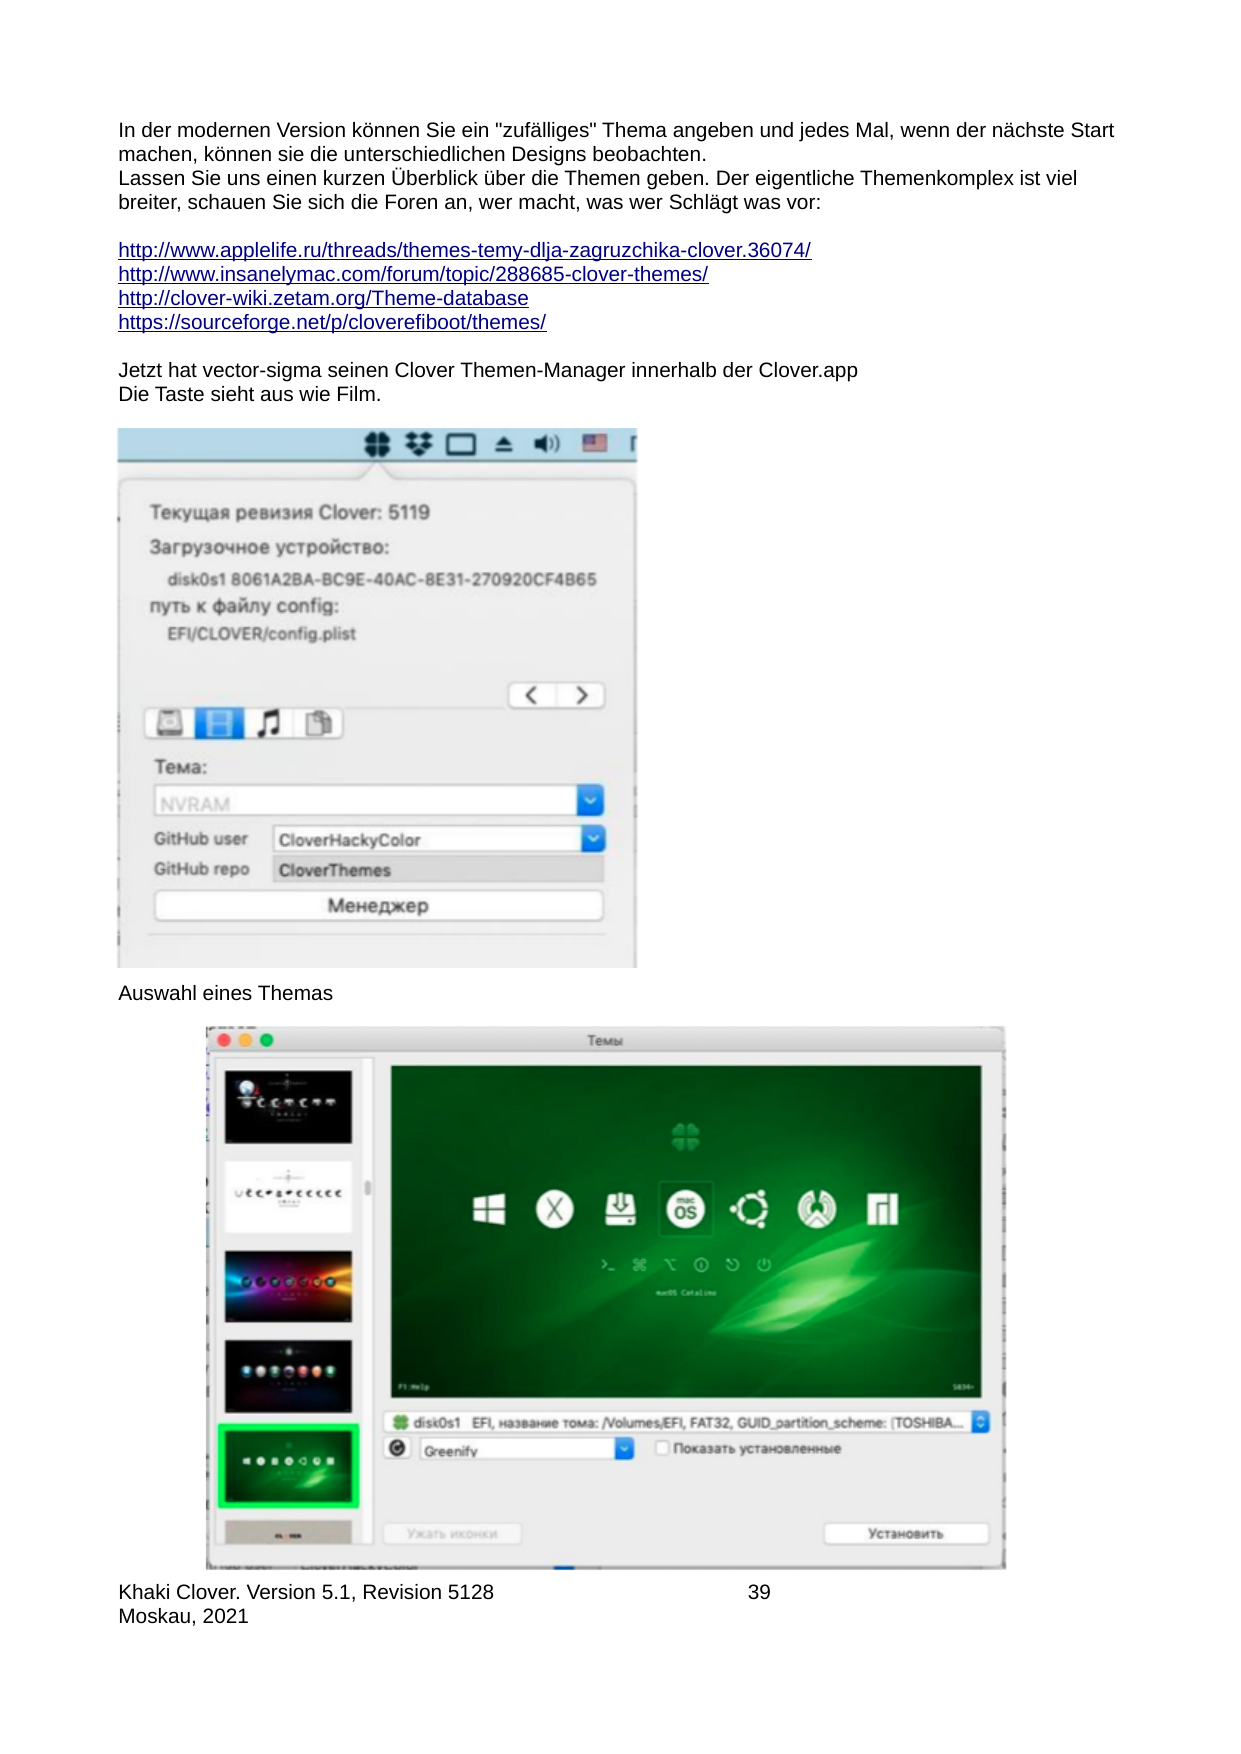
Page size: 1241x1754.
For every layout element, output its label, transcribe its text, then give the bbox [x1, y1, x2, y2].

text Moskau, 2021 [118, 1603, 1122, 1627]
text http://www.insanelymac.com/forum/topic/288685-clover-themes/ [118, 262, 1122, 286]
text Khaki Clover. Version 5.1, Revision 5128 39 [118, 1579, 1122, 1603]
text Lassen Sie uns einen kurzen Überblick über die Themen geben. Der eigentliche Themenkomplex ist viel breiter, schauen Sie sich die Foren an, wer macht, was wer Schlägt was vor: [118, 166, 1122, 214]
text http://www.applelife.ru/threads/themes-temy-dlja-zagruzchika-clover.36074/ [118, 238, 1122, 262]
text Die Taste sieht aus wie Film. [118, 382, 1122, 406]
text Auswahl eines Themas [118, 981, 1122, 1004]
text In der modernen Version können Sie ein "zufälliges" Thema angeben und jedes Mal, wenn der nächste Start machen, können sie die unterschiedlichen Designs beobachten. [118, 118, 1122, 166]
text https://sourceforge.net/p/cloverefiboot/themes/ [118, 310, 1122, 334]
text http://clover-wiki.zetam.org/Theme-database [118, 286, 1122, 310]
picture [116, 428, 639, 968]
text Jetzt hat vector-sigma seinen Clover Themen-Manager innerhalb der Clover.app [118, 358, 1122, 382]
picture [205, 1025, 1008, 1573]
